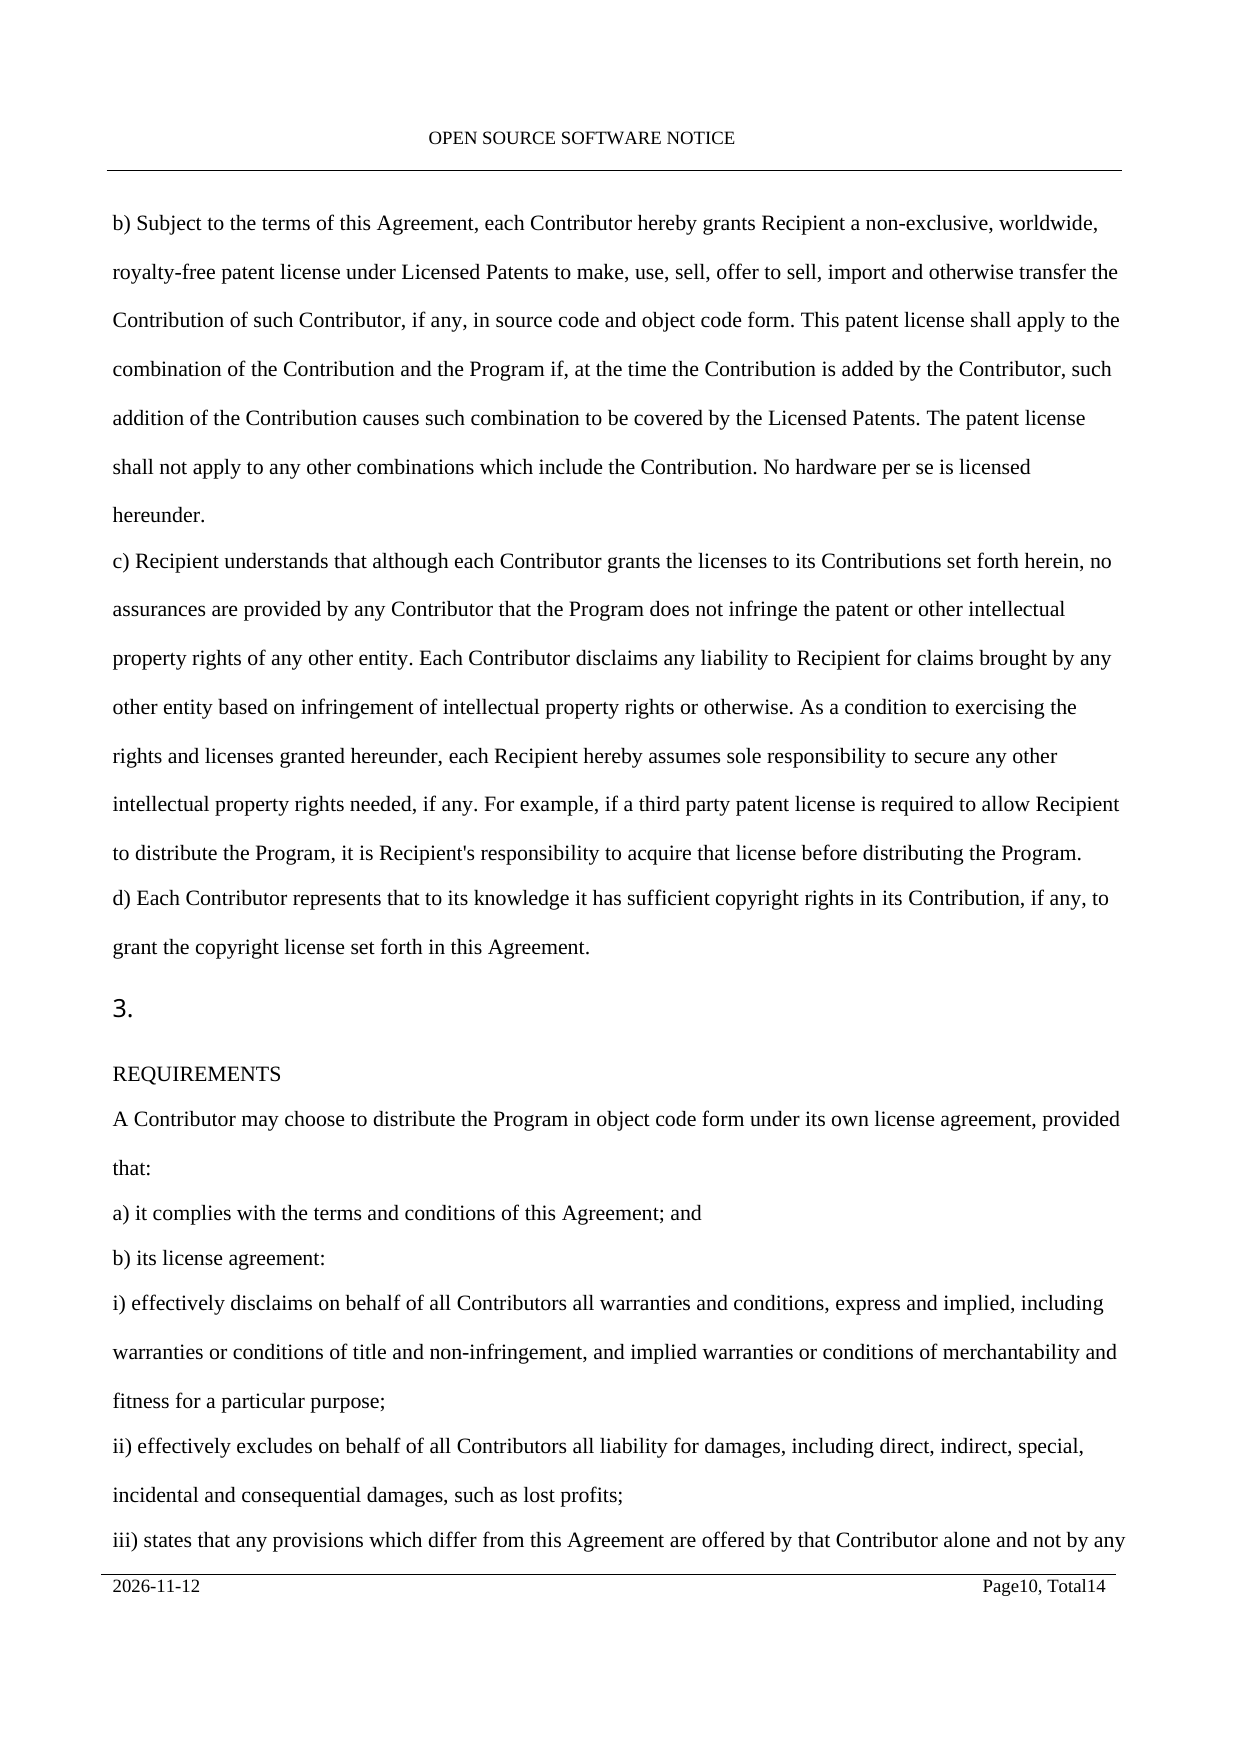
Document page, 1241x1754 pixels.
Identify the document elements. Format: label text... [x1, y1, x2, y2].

text b) its license agreement: [112, 1241, 1128, 1274]
text ii) effectively excludes on behalf of all Contributors all liability for damages, including direct, indirect, special, incidental and consequential damages, such as lost profits; [112, 1429, 1128, 1510]
text 3. [112, 975, 1128, 1040]
text a) it complies with the terms and conditions of this Agreement; and [112, 1196, 1128, 1229]
text d) Each Contributor represents that to its knowledge it has sufficient copyright rights in its Contribution, if any, to grant the copyright license set forth in this Agreement. [112, 882, 1128, 963]
text c) Recipient understands that although each Contributor grants the licenses to its Contributions set forth herein, no assurances are provided by any Contributor that the Program does not infringe the patent or other intellectual property rights of any other entity. Each Contributor disclaims any liability to Recipient for claims brought by any other entity based on infringement of intellectual property rights or otherwise. As a condition to exercising the rights and licenses granted hereunder, each Recipient hereby assumes sole responsibility to secure any other intellectual property rights needed, if any. For example, if a third party patent license is required to allow Recipient to distribute the Program, it is Recipient's responsibility to acquire that license before distributing the Program. [112, 544, 1128, 869]
text A Contributor may choose to distribute the Program in object code form under its own license agreement, provided that: [112, 1102, 1128, 1184]
text b) Subject to the terms of this Agreement, each Contributor hereby grants Recipient a non-exclusive, worldwide, royalty-free patent license under Licensed Patents to make, use, sell, offer to sell, import and otherwise transfer the Contribution of such Contributor, if any, in source code and object code form. This patent license shall apply to the combination of the Contribution and the Program if, at the time the Contribution is added by the Contributor, such addition of the Contribution causes such combination to be covered by the Licensed Patents. The patent license shall not apply to any other combinations which include the Contribution. No hardware per se is licensed hereunder. [112, 206, 1128, 531]
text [112, 1523, 1128, 1556]
text i) effectively disclaims on behalf of all Contributors all warranties and conditions, express and implied, including warranties or conditions of title and non-infringement, and implied warranties or conditions of merchantability and fitness for a particular purpose; [112, 1287, 1128, 1417]
text REQUIREMENTS [112, 1057, 1128, 1090]
